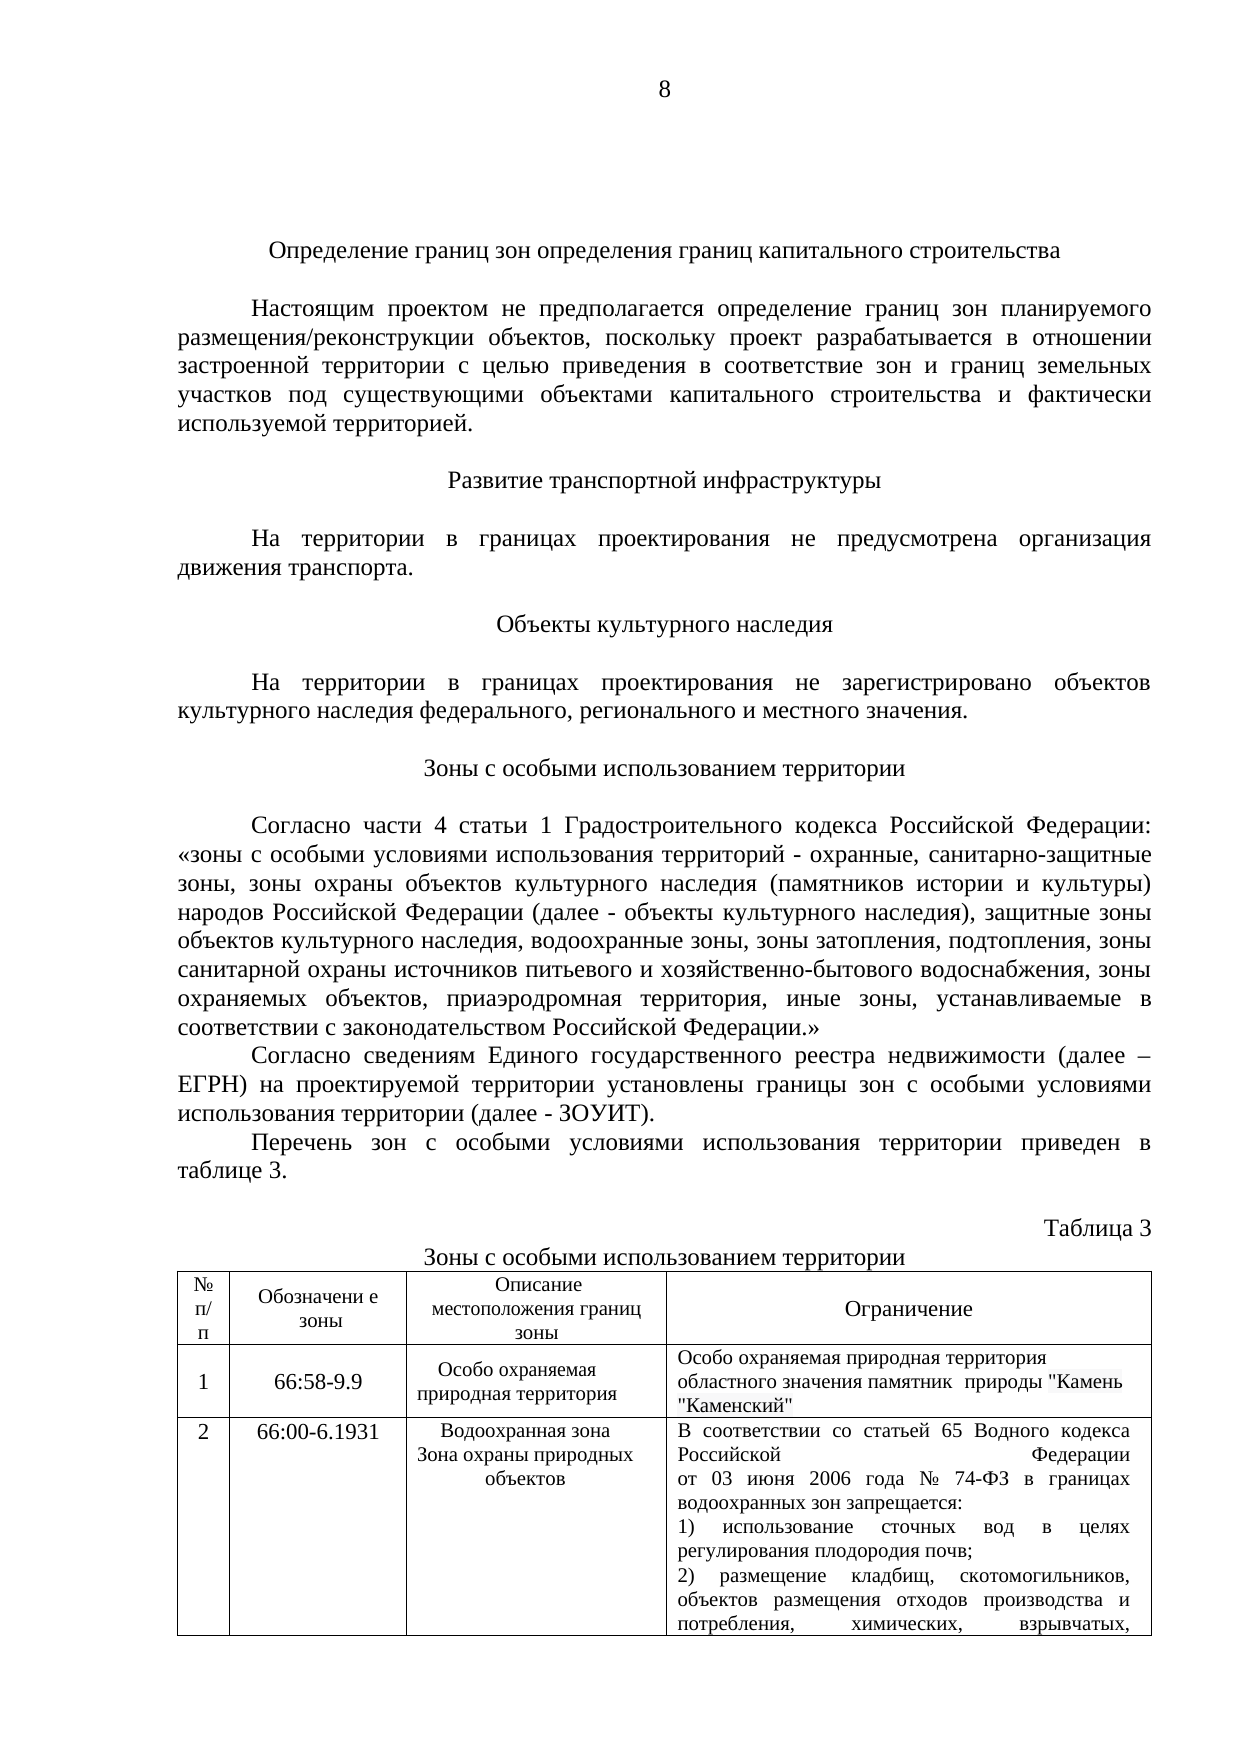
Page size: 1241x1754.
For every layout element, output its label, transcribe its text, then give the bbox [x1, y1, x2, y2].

table_cell 1 [178, 1345, 229, 1417]
table_header № п/ п [178, 1272, 229, 1344]
table_cell 2 [178, 1418, 229, 1635]
text Объекты культурного наследия [177, 609, 1152, 638]
text Согласно части 4 статьи 1 Градостроительного кодекса Российской Федерации: «зоны с особыми условиями использования территорий - охранные, санитарно-защитные зоны, зоны охраны объектов культурного наследия (памятников истории и культуры) народов Российской Федерации (далее - объекты культурного наследия), защитные зоны объектов культурного наследия, водоохранные зоны, зоны затопления, подтопления, зоны санитарной охраны источников питьевого и хозяйственно-бытового водоснабжения, зоны охраняемых объектов, приаэродромная территория, иные зоны, устанавливаемые в соответствии с законодательством Российской Федерации.» [177, 811, 1152, 1041]
text Согласно сведениям Единого государственного реестра недвижимости (далее – ЕГРН) на проектируемой территории установлены границы зон с особыми условиями использования территории (далее - ЗОУИТ). [177, 1041, 1152, 1127]
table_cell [667, 1418, 1151, 1635]
text Таблица 3 [177, 1213, 1152, 1242]
table_cell 66:00-6.1931 [230, 1418, 406, 1635]
text Определение границ зон определения границ капитального строительства [177, 236, 1152, 264]
text На территории в границах проектирования не предусмотрена организация движения транспорта. [177, 523, 1152, 581]
table_header Обозначени е зоны [230, 1272, 406, 1344]
table_header Описание местоположения границ зоны [407, 1272, 666, 1344]
text Зоны с особыми использованием территории [177, 753, 1152, 782]
text Перечень зон с особыми условиями использования территории приведен в таблице 3. [177, 1127, 1152, 1184]
text Развитие транспортной инфраструктуры [177, 466, 1152, 494]
table_cell 66:58-9.9 [230, 1345, 406, 1417]
text На территории в границах проектирования не зарегистрировано объектов культурного наследия федерального, регионального и местного значения. [177, 667, 1152, 724]
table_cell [407, 1418, 666, 1635]
text Зоны с особыми использованием территории [177, 1242, 1152, 1271]
table_header Ограничение [667, 1272, 1151, 1344]
text Настоящим проектом не предполагается определение границ зон планируемого размещения/реконструкции объектов, поскольку проект разрабатывается в отношении застроенной территории с целью приведения в соответствие зон и границ земельных участков под существующими объектами капитального строительства и фактически используемой территорией. [177, 293, 1152, 437]
table_cell Особо охраняемая природная территория [407, 1345, 666, 1417]
table_cell Особо охраняемая природная территория областного значения памятник природы "Камень "Каменский" [667, 1345, 1151, 1417]
